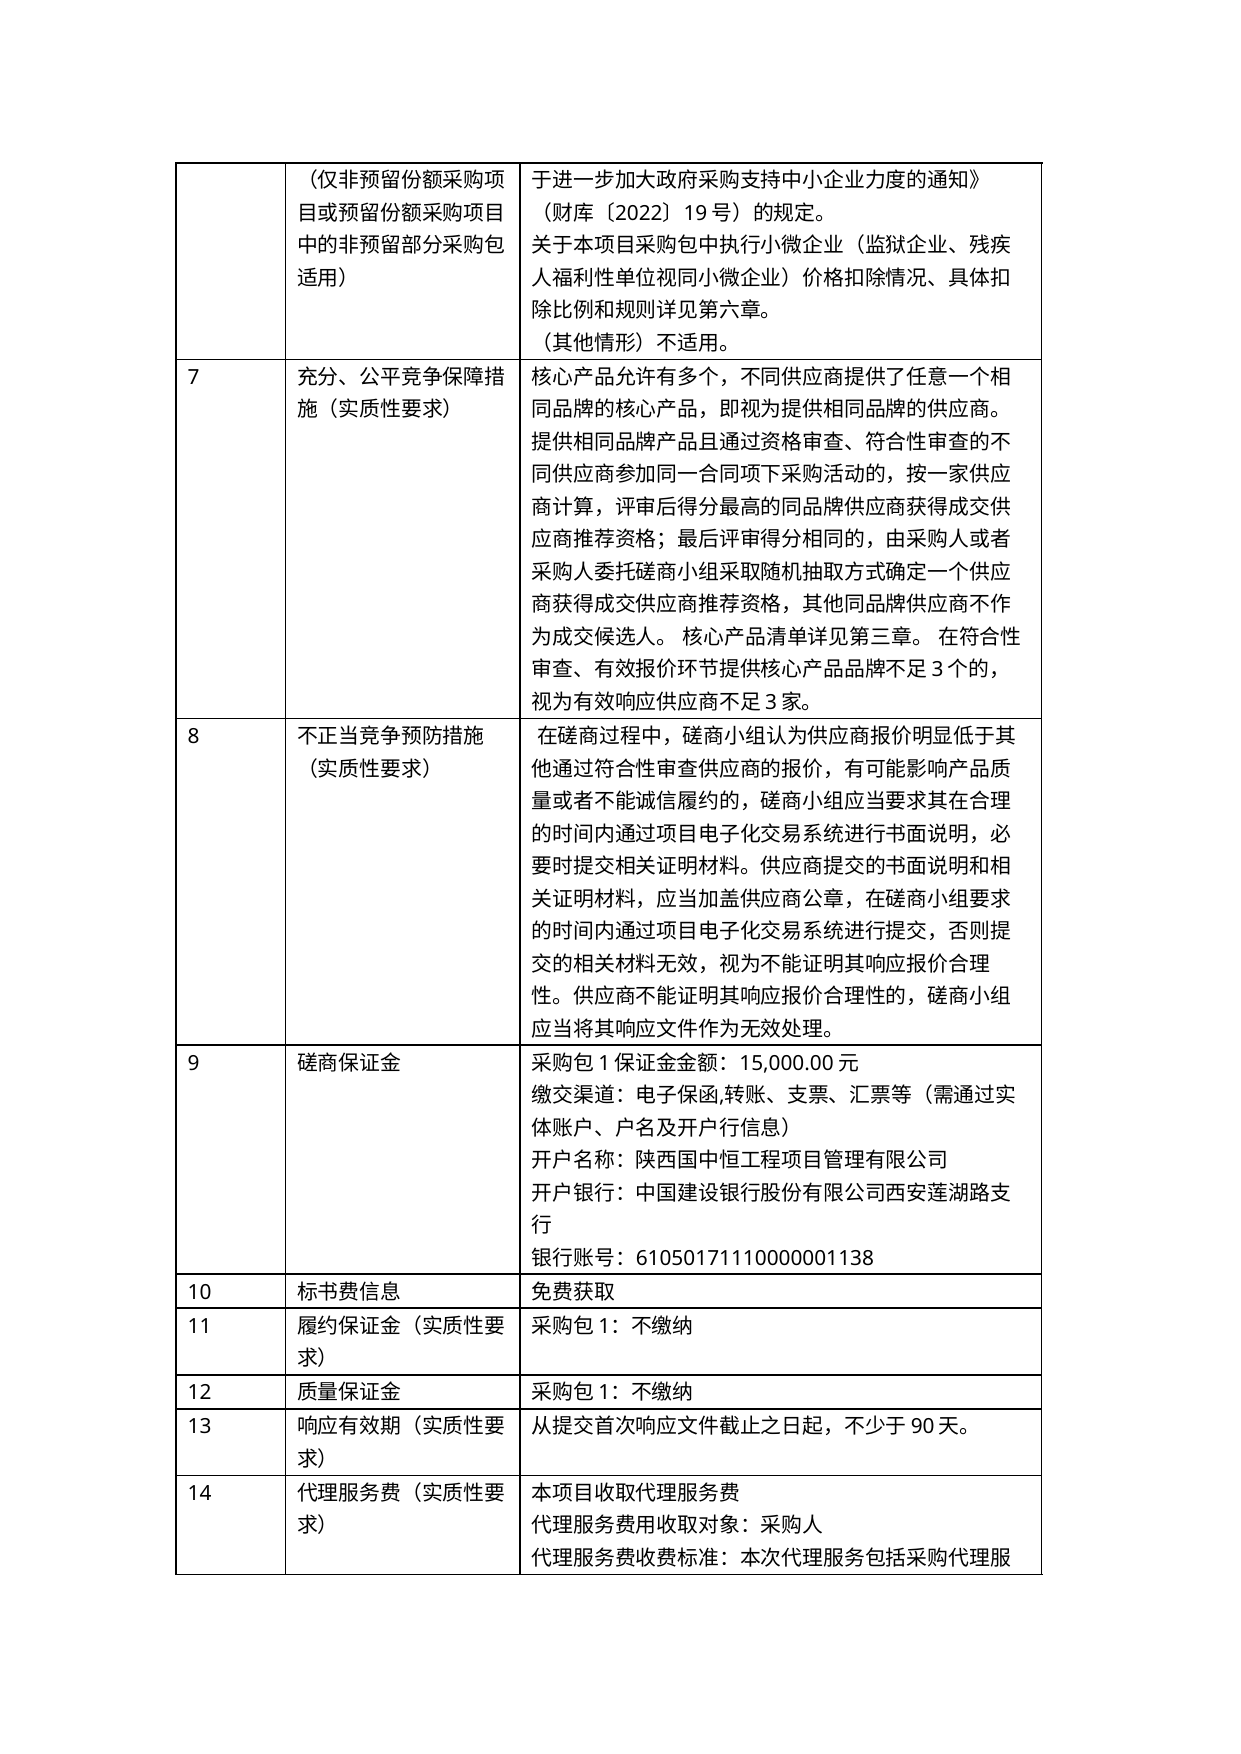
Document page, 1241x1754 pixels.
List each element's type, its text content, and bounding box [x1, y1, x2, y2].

table_cell 11 [177, 1309, 285, 1374]
table_cell 质量保证金 [286, 1376, 519, 1408]
table_cell 8 [177, 719, 285, 1044]
table_cell 12 [177, 1376, 285, 1408]
table_cell 履约保证金（实质性要求） [286, 1309, 519, 1374]
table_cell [286, 164, 519, 358]
table_cell 9 [177, 1046, 285, 1273]
table_cell 标书费信息 [286, 1275, 519, 1307]
table_cell 不正当竞争预防措施 （实质性要求） [286, 719, 519, 1044]
table_cell 采购包1：不缴纳 [521, 1309, 1041, 1374]
table_cell 磋商保证金 [286, 1046, 519, 1273]
table_cell 代理服务费（实质性要求） [286, 1476, 519, 1573]
table_cell 7 [177, 360, 285, 718]
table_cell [521, 164, 1041, 358]
table_cell 14 [177, 1476, 285, 1573]
table_cell 10 [177, 1275, 285, 1307]
table_cell 13 [177, 1410, 285, 1474]
table_cell 在磋商过程中，磋商小组认为供应商报价明显低于其他通过符合性审查供应商的报价，有可能影响产品质量或者不能诚信履约的，磋商小组应当要求其在合理的时间内通过项目电子化交易系统进行书面说明，必要时提交相关证明材料。供应商提交的书面说明和相关证明材料，应当加盖供应商公章，在磋商小组要求的时间内通过项目电子化交易系统进行提交，否则提交的相关材料无效，视为不能证明其响应报价合理性。供应商不能证明其响应报价合理性的，磋商小组应当将其响应文件作为无效处理。 [521, 719, 1041, 1044]
table_cell 充分、公平竞争保障措施（实质性要求） [286, 360, 519, 718]
table_cell 响应有效期（实质性要求） [286, 1410, 519, 1474]
table_cell 采购包1保证金金额：15,000.00元 缴交渠道：电子保函,转账、支票、汇票等（需通过实体账户、户名及开户行信息） 开户名称：陕西国中恒工程项目管理有限公司 开户银行：中国建设银行股份有限公司西安莲湖路支行 银行账号：61050171110000001138 [521, 1046, 1041, 1273]
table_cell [521, 1476, 1041, 1573]
table_cell 从提交首次响应文件截止之日起，不少于90天。 [521, 1410, 1041, 1474]
table_cell 采购包1：不缴纳 [521, 1376, 1041, 1408]
table_cell 6 [177, 164, 285, 358]
table_cell 免费获取 [521, 1275, 1041, 1307]
table_cell 核心产品允许有多个，不同供应商提供了任意一个相同品牌的核心产品，即视为提供相同品牌的供应商。 提供相同品牌产品且通过资格审查、符合性审查的不同供应商参加同一合同项下采购活动的，按一家供应商计算，评审后得分最高的同品牌供应商获得成交供应商推荐资格；最后评审得分相同的，由采购人或者采购人委托磋商小组采取随机抽取方式确定一个供应商获得成交供应商推荐资格，其他同品牌供应商不作为成交候选人。 核心产品清单详见第三章。 在符合性审查、有效报价环节提供核心产品品牌不足3个的，视为有效响应供应商不足3家。 [521, 360, 1041, 718]
